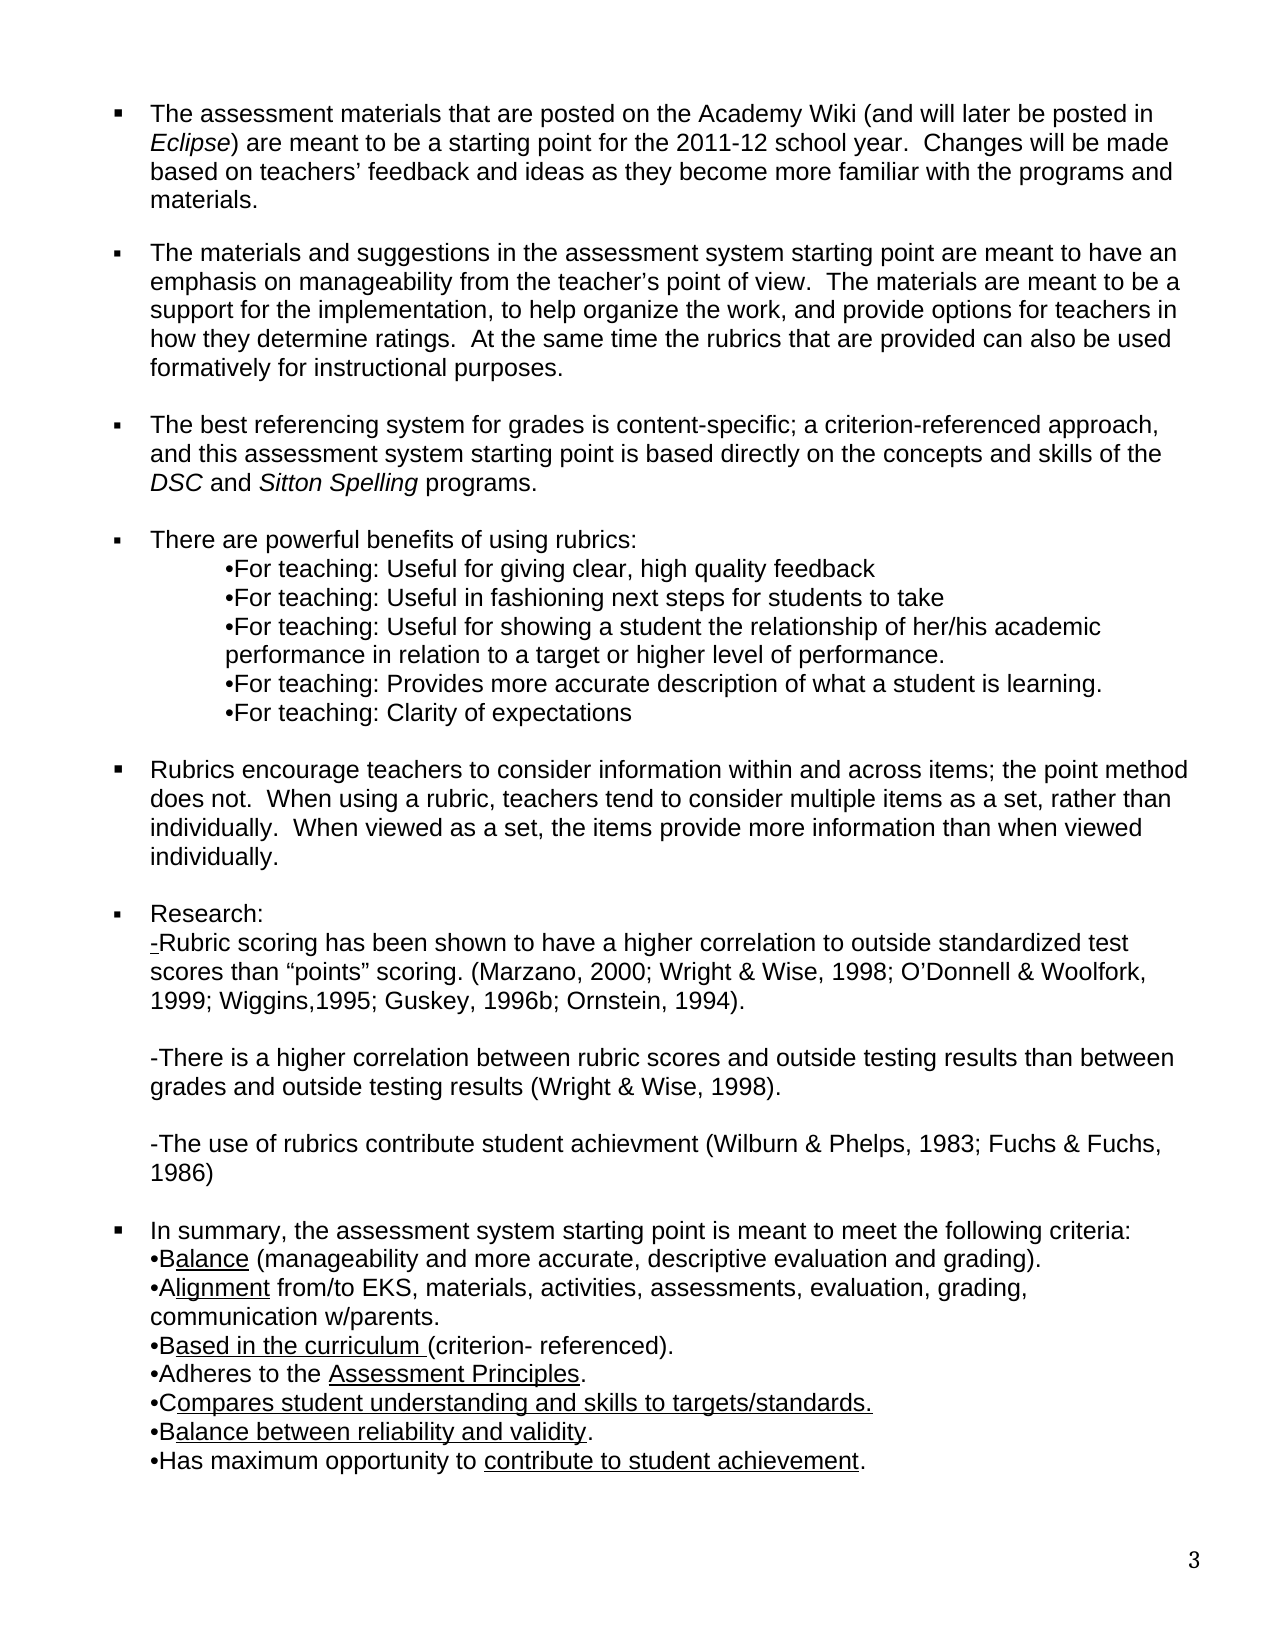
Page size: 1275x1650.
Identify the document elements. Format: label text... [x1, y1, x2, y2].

list -There is a higher correlation between rubric scores and outside testing results than between grades and outside testing results (Wright & Wise, 1998). [150, 1043, 1200, 1101]
list •Balance between reliability and validity. [150, 1417, 1200, 1446]
list •Adheres to the Assessment Principles. [150, 1359, 1200, 1388]
list •Alignment from/to EKS, materials, activities, assessments, evaluation, grading, communication w/parents. [150, 1273, 1200, 1331]
list The materials and suggestions in the assessment system starting point are meant to have an emphasis on manageability from the teacher’s point of view. The materials are meant to be a support for the implementation, to help organize the work, and provide options for teachers in how they determine ratings. At the same time the rubrics that are provided can also be used formatively for instructional purposes. [112, 238, 1200, 382]
list In summary, the assessment system starting point is meant to meet the following criteria: [112, 1216, 1200, 1244]
list There are powerful benefits of using rubrics: [112, 526, 1200, 554]
list -Rubric scoring has been shown to have a higher correlation to outside standardized test scores than “points” scoring. (Marzano, 2000; Wright & Wise, 1998; O’Donnell & Woolfork, 1999; Wiggins,1995; Guskey, 1996b; Ornstein, 1994). [150, 928, 1200, 1014]
list •Compares student understanding and skills to targets/standards. [150, 1388, 1200, 1417]
text •For teaching: Provides more accurate description of what a student is learning. [150, 669, 1200, 698]
text •For teaching: Clarity of expectations [150, 698, 1200, 727]
text •For teaching: Useful in fashioning next steps for students to take [150, 583, 1200, 612]
list •Has maximum opportunity to contribute to student achievement. [150, 1446, 1200, 1474]
text •For teaching: Useful for giving clear, high quality feedback [150, 554, 1200, 583]
list The assessment materials that are posted on the Academy Wiki (and will later be posted in Eclipse) are meant to be a starting point for the 2011-12 school year. Changes will be made based on teachers’ feedback and ideas as they become more familiar with the programs and materials. [112, 99, 1200, 214]
list Research: [112, 899, 1200, 928]
list •Balance (manageability and more accurate, descriptive evaluation and grading). [150, 1244, 1200, 1273]
text •For teaching: Useful for showing a student the relationship of her/his academic performance in relation to a target or higher level of performance. [225, 612, 1200, 669]
list -The use of rubrics contribute student achievment (Wilburn & Phelps, 1983; Fuchs & Fuchs, 1986) [150, 1129, 1200, 1187]
list The best referencing system for grades is content-specific; a criterion-referenced approach, and this assessment system starting point is based directly on the concepts and skills of the DSC and Sitton Spelling programs. [112, 411, 1200, 497]
list Rubrics encourage teachers to consider information within and across items; the point method does not. When using a rubric, teachers tend to consider multiple items as a set, rather than individually. When viewed as a set, the items provide more information than when viewed individually. [112, 756, 1200, 871]
list •Based in the curriculum (criterion- referenced). [150, 1331, 1200, 1359]
